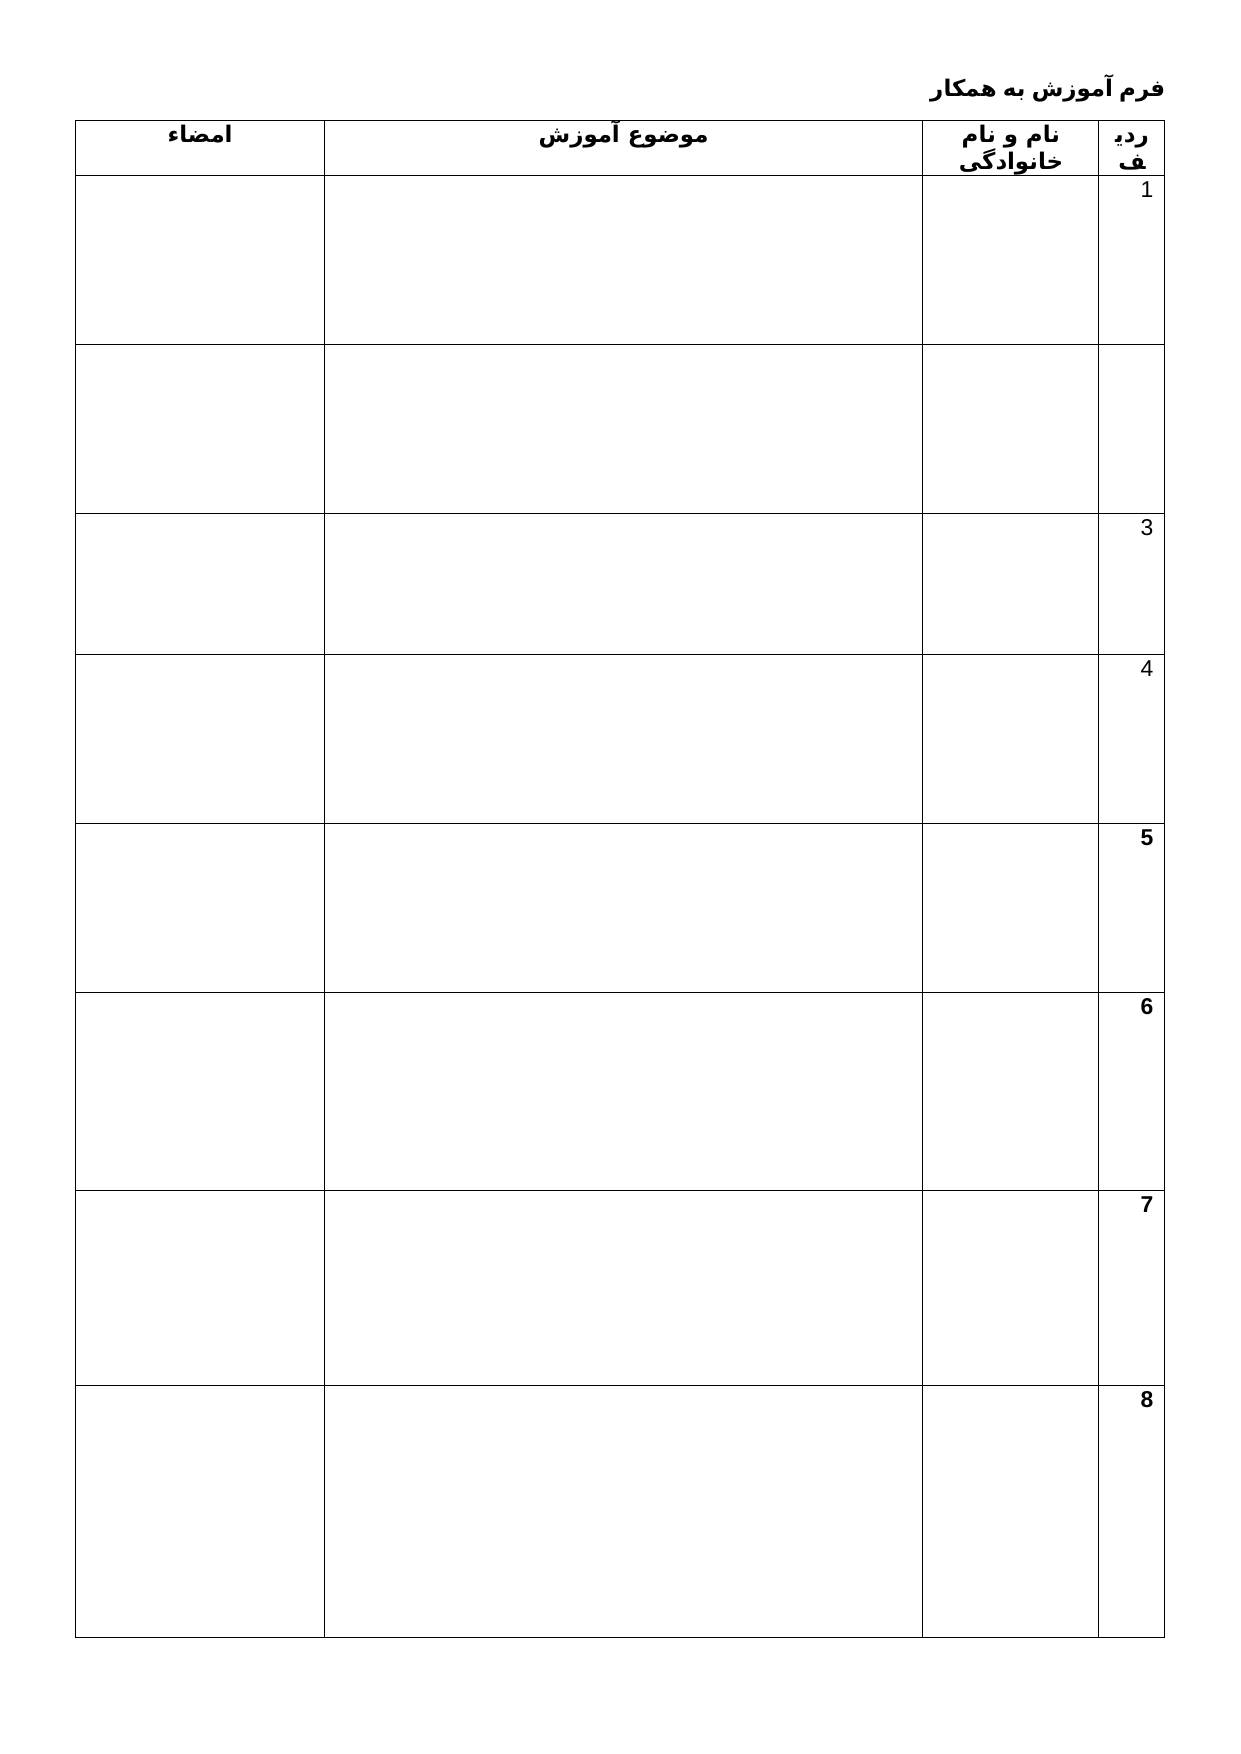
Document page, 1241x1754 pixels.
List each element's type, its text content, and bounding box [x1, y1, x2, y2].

table_cell [923, 824, 1098, 992]
table_cell [923, 1191, 1098, 1385]
table_cell [325, 176, 922, 344]
table_cell [325, 1386, 922, 1637]
table_cell 6 [1099, 993, 1164, 1189]
table_cell [923, 655, 1098, 823]
table_cell [76, 824, 324, 992]
table_cell [76, 514, 324, 654]
table_cell [325, 993, 922, 1189]
table_cell [1099, 345, 1164, 513]
table_header امضاء [76, 121, 324, 174]
table_cell [76, 655, 324, 823]
table_cell [325, 824, 922, 992]
table_cell [76, 1386, 324, 1637]
table_header ردیف [1099, 121, 1164, 174]
table_cell [76, 345, 324, 513]
text فرم آموزش به همکار [75, 75, 1165, 101]
table_cell [325, 345, 922, 513]
table_cell [923, 1386, 1098, 1637]
table_cell [325, 1191, 922, 1385]
table_cell [325, 514, 922, 654]
table_cell 7 [1099, 1191, 1164, 1385]
table_cell [76, 176, 324, 344]
table_cell 1 [1099, 176, 1164, 344]
table_header نام و نام خانوادگی [923, 121, 1098, 174]
table_cell 8 [1099, 1386, 1164, 1637]
table_header موضوع آموزش [325, 121, 922, 174]
table_cell [76, 1191, 324, 1385]
table_cell 4 [1099, 655, 1164, 823]
table_cell 5 [1099, 824, 1164, 992]
table_cell [76, 993, 324, 1189]
table_cell [923, 993, 1098, 1189]
table_cell 3 [1099, 514, 1164, 654]
table_cell [923, 514, 1098, 654]
table_cell [923, 345, 1098, 513]
table_cell [325, 655, 922, 823]
table_cell [923, 176, 1098, 344]
